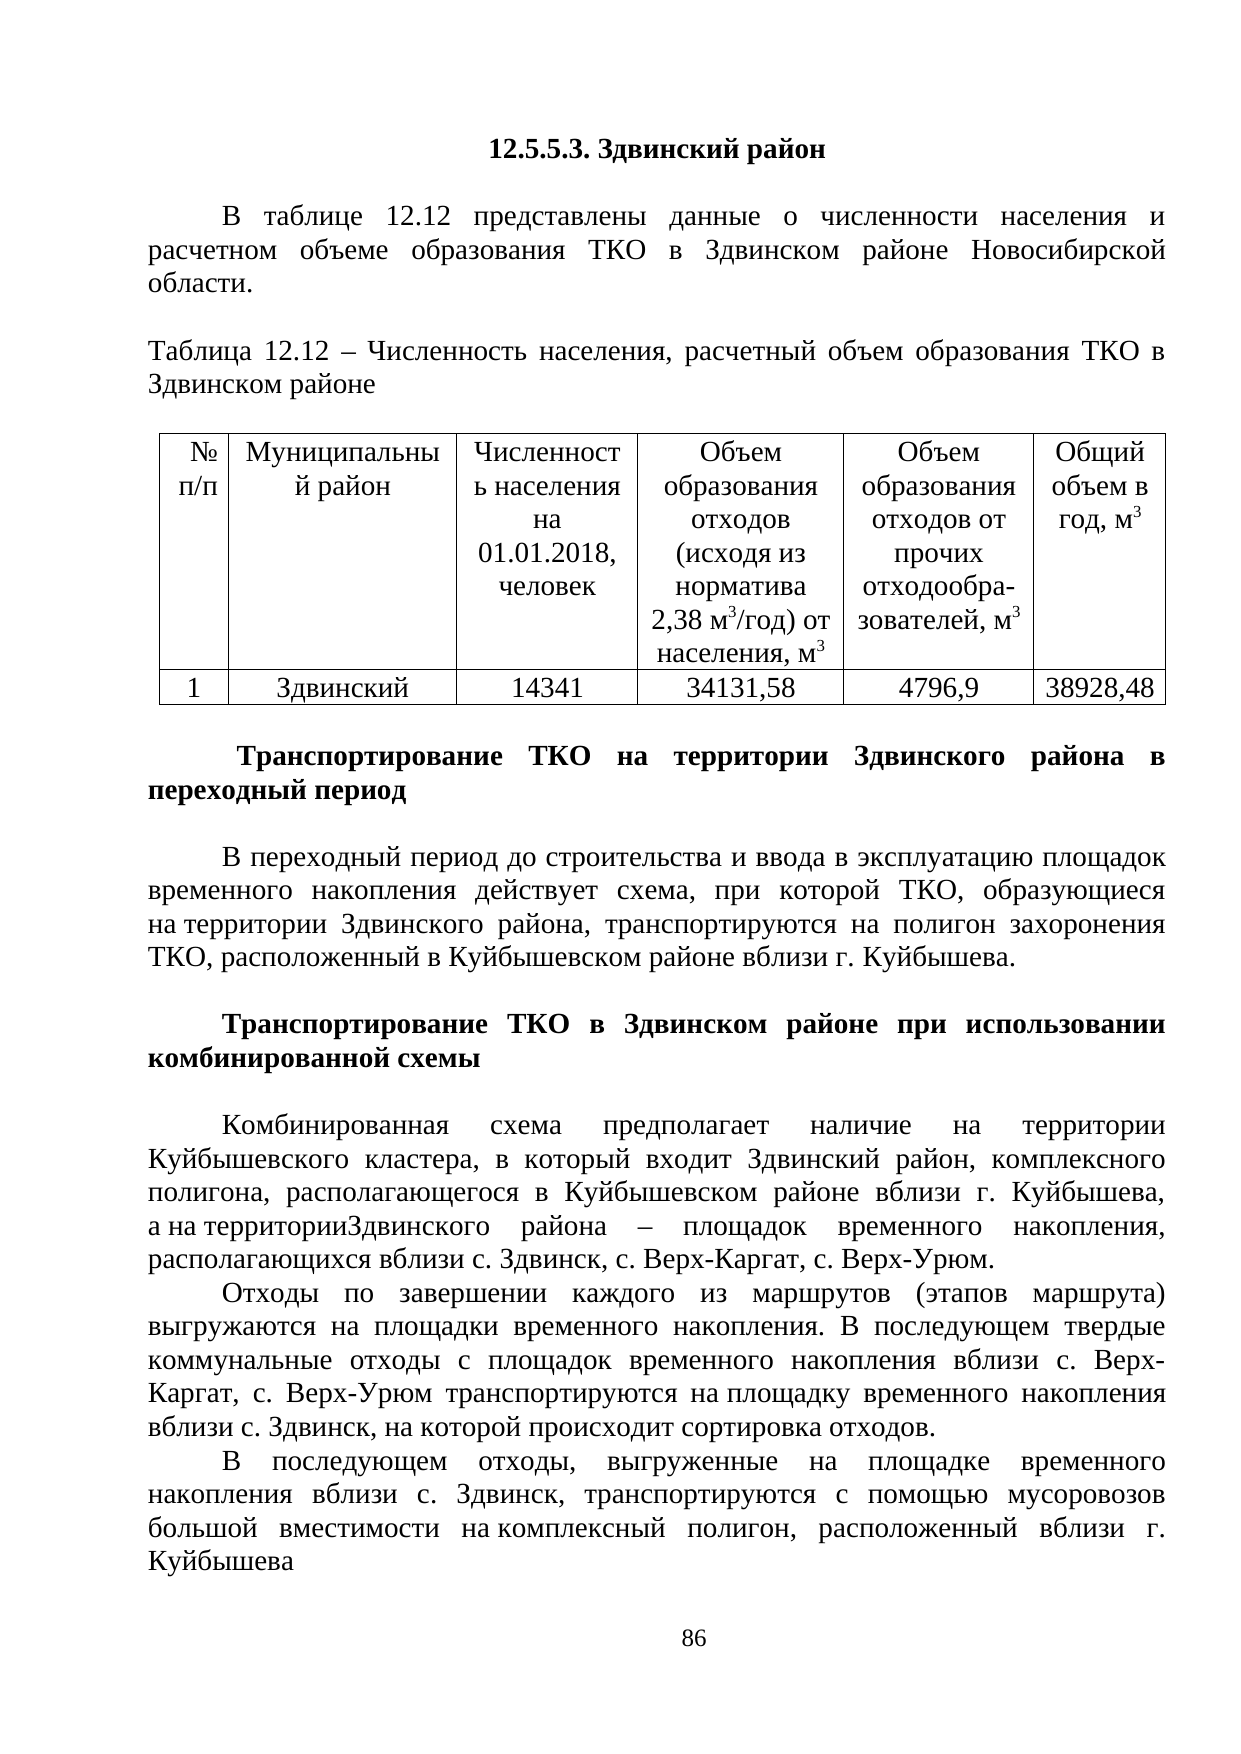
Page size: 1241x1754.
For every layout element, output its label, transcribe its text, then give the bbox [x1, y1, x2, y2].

table_cell 4796,9 [844, 670, 1033, 704]
text В последующем отходы, выгруженные на площадке временного накопления вблизи с. Здвинск, транспортируются с помощью мусоровозов большой вместимости на комплексный полигон, расположенный вблизи г. Куйбышева [148, 1443, 1166, 1577]
table_header Объем образования отходов от прочих отходообра-зователей, м3 [844, 434, 1033, 669]
text Транспортирование ТКО в Здвинском районе при использовании комбинированной схемы [148, 1007, 1166, 1074]
text Комбинированная схема предполагает наличие на территории Куйбышевского кластера, в который входит Здвинский район, комплексного полигона, располагающегося в Куйбышевском районе вблизи г. Куйбышева, а на территорииЗдвинского района – площадок временного накопления, располагающихся вблизи с. Здвинск, с. Верх-Каргат, с. Верх-Урюм. [148, 1107, 1166, 1275]
text Таблица 12.12 – Численность населения, расчетный объем образования ТКО в Здвинском районе [148, 333, 1167, 400]
table_header Муниципальный район [229, 434, 456, 669]
table_header Численность населения на 01.01.2018, человек [457, 434, 637, 669]
text Отходы по завершении каждого из маршрутов (этапов маршрута) выгружаются на площадки временного накопления. В последующем твердые коммунальные отходы с площадок временного накопления вблизи с. Верх-Каргат, с. Верх-Урюм транспортируются на площадку временного накопления вблизи с. Здвинск, на которой происходит сортировка отходов. [148, 1275, 1166, 1443]
table_cell 1 [160, 670, 228, 704]
text Транспортирование ТКО на территории Здвинского района в переходный период [148, 738, 1166, 805]
text В переходный период до строительства и ввода в эксплуатацию площадок временного накопления действует схема, при которой ТКО, образующиеся на территории Здвинского района, транспортируются на полигон захоронения ТКО, расположенный в Куйбышевском районе вблизи г. Куйбышева. [148, 839, 1166, 973]
text 12.5.5.3. Здвинский район [148, 131, 1166, 165]
table_header Объем образования отходов (исходя из норматива 2,38 м3/год) от населения, м3 [638, 434, 843, 669]
table_cell Здвинский [229, 670, 456, 704]
table_header Общий объем в год, м3 [1034, 434, 1165, 669]
table_header № п/п [160, 434, 228, 669]
text В таблице 12.12 представлены данные о численности населения и расчетном объеме образования ТКО в Здвинском районе Новосибирской области. [148, 198, 1167, 299]
table_cell 14341 [457, 670, 637, 704]
table_cell 34131,58 [638, 670, 843, 704]
table_cell 38928,48 [1034, 670, 1165, 704]
